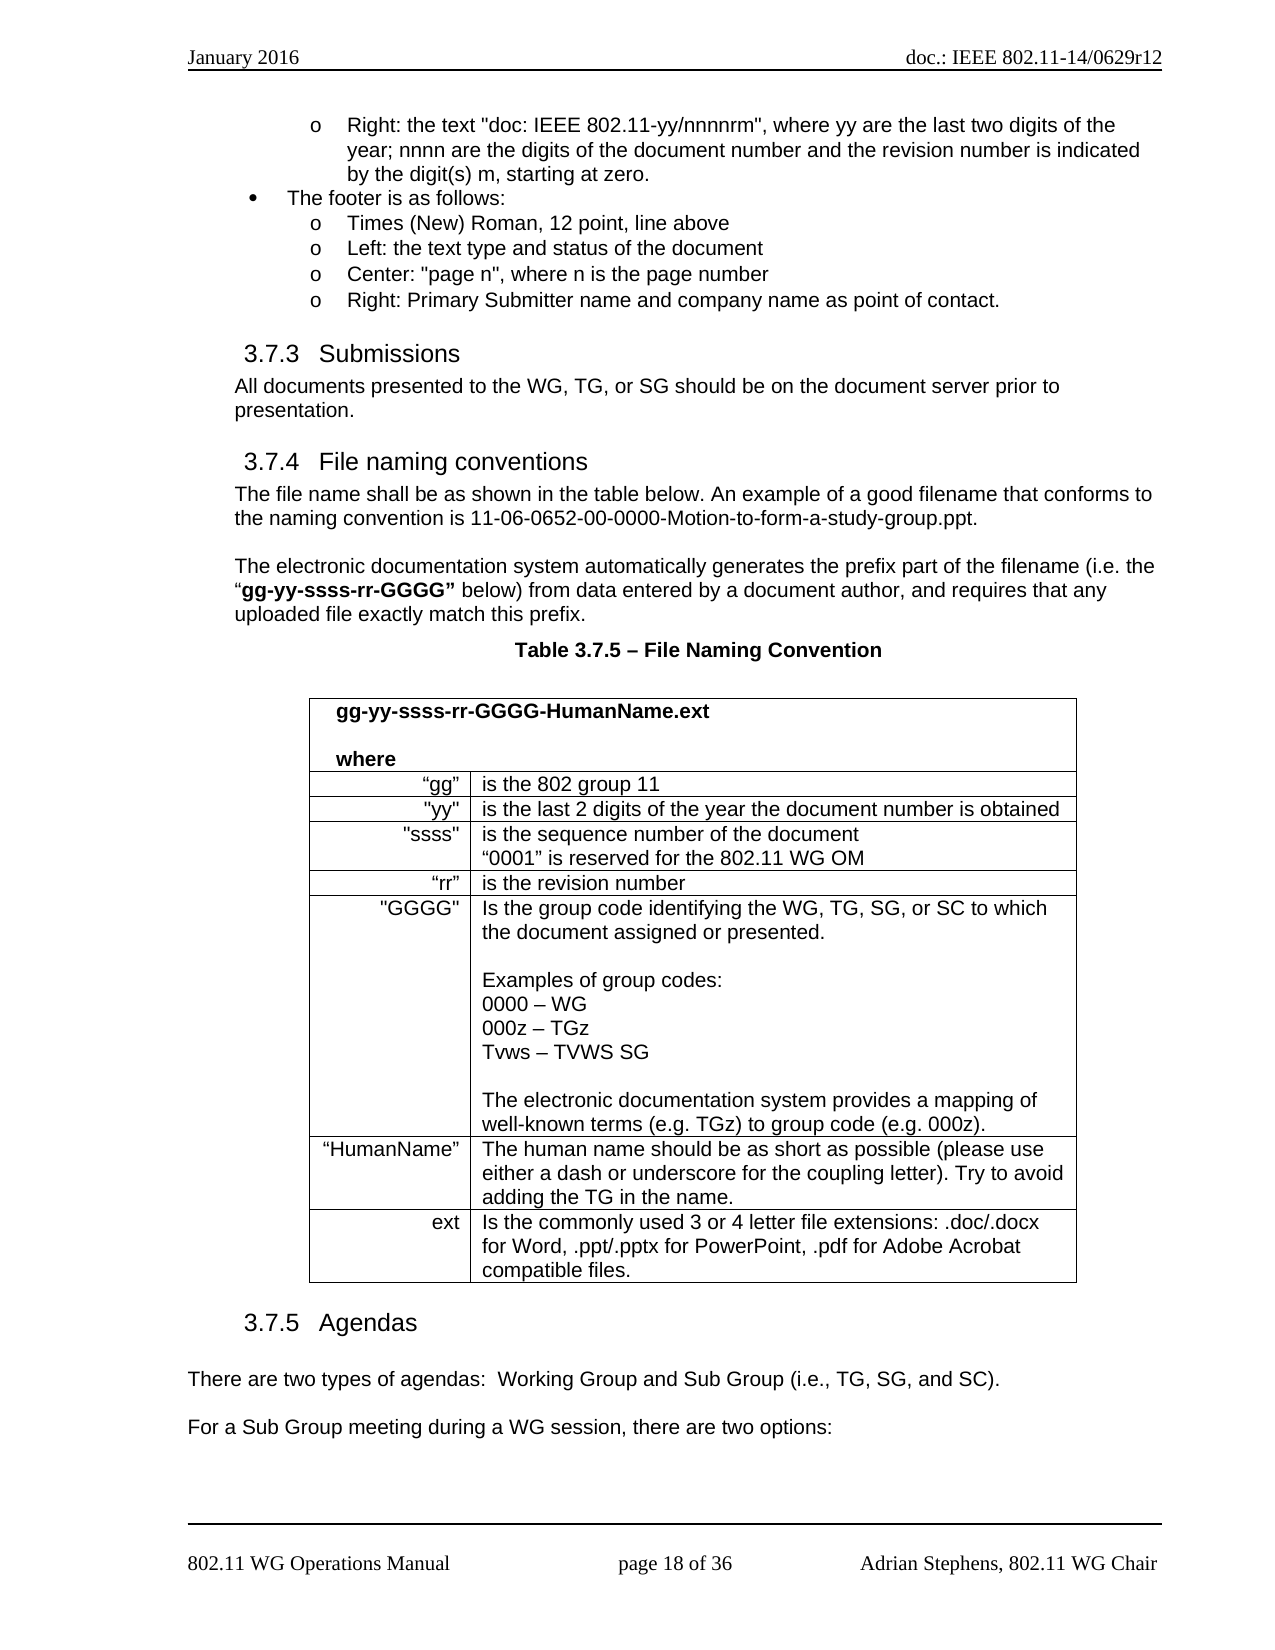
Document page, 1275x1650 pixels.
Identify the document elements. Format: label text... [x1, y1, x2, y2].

text All documents presented to the WG, TG, or SG should be on the document server prior to presentation. [234, 374, 1162, 422]
text Table 3.7.5 – File Naming Convention [234, 638, 1162, 662]
text There are two types of agendas: Working Group and Sub Group (i.e., TG, SG, and SC). [187, 1367, 1162, 1391]
table_cell Is the commonly used 3 or 4 letter file extensions: .doc/.docx for Word, .ppt/.pptx for PowerPoint, .pdf for Adobe Acrobat compatible files. [471, 1210, 1076, 1282]
list Right: the text "doc: IEEE 802.11-yy/nnnnrm", where yy are the last two digits of the year; nnnn are the digits of the document number and the revision number is indicated by the digit(s) m, starting at zero. [309, 112, 1162, 186]
text The file name shall be as shown in the table below. An example of a good filename that conforms to the naming convention is 11-06-0652-00-0000-Motion-to-form-a-study-group.ppt. [234, 482, 1162, 529]
table_cell "yy" [310, 797, 470, 821]
table_cell The human name should be as short as possible (please use either a dash or underscore for the coupling letter). Try to avoid adding the TG in the name. [471, 1137, 1076, 1209]
table_cell is the revision number [471, 871, 1076, 895]
list The footer is as follows: [249, 186, 1162, 210]
table_cell is the 802 group 11 [471, 772, 1076, 796]
table_cell "ssss" [310, 822, 470, 870]
subtitle Agendas [244, 1308, 1162, 1336]
list Right: Primary Submitter name and company name as point of contact. [309, 288, 1162, 314]
table_cell “rr” [310, 871, 470, 895]
table_cell "GGGG" [310, 896, 470, 1136]
subtitle Submissions [244, 339, 1162, 367]
table_cell is the sequence number of the document “0001” is reserved for the 802.11 WG OM [471, 822, 1076, 870]
table_header gg-yy-ssss-rr-GGGG-HumanName.ext where [310, 699, 1076, 771]
table_cell “gg” [310, 772, 470, 796]
table_cell “HumanName” [310, 1137, 470, 1209]
table_cell is the last 2 digits of the year the document number is obtained [471, 797, 1076, 821]
text The electronic documentation system automatically generates the prefix part of the filename (i.e. the “gg-yy-ssss-rr-GGGG” below) from data entered by a document author, and requires that any uploaded file exactly match this prefix. [234, 553, 1162, 625]
table_cell ext [310, 1210, 470, 1282]
table_cell Is the group code identifying the WG, TG, SG, or SC to which the document assigned or presented. Examples of group codes: 0000 – WG 000z – TGz Tvws – TVWS SG The electronic documentation system provides a mapping of well-known terms (e.g. TGz) to group code (e.g. 000z). [471, 896, 1076, 1136]
text For a Sub Group meeting during a WG session, there are two options: [187, 1414, 1162, 1438]
subtitle File naming conventions [244, 447, 1162, 475]
list Left: the text type and status of the document [309, 236, 1162, 262]
list Times (New) Roman, 12 point, line above [309, 210, 1162, 236]
list Center: "page n", where n is the page number [309, 262, 1162, 288]
